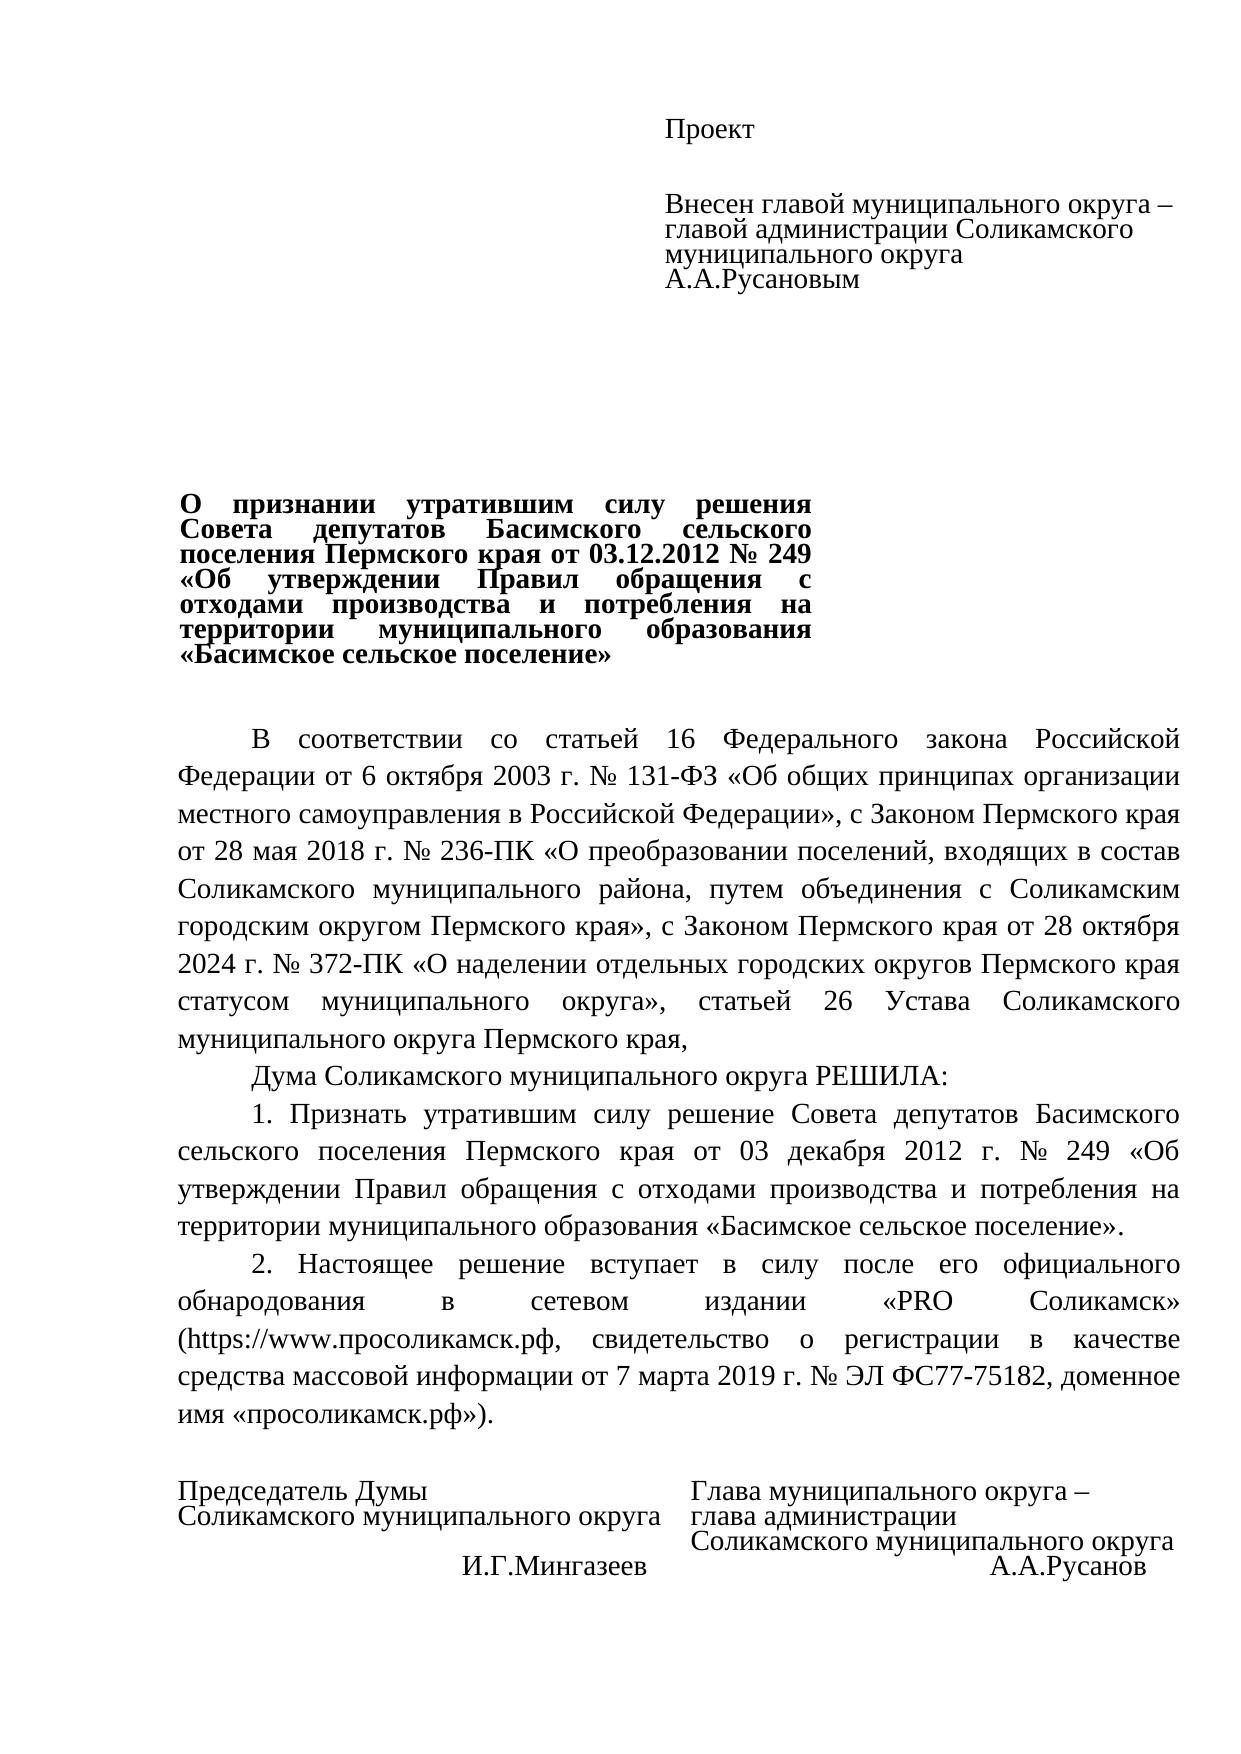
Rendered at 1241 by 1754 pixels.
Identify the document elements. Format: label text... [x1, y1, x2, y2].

table_header Председатель Думы Соликамского муниципального округа И.Г.Мингазеев [166, 1481, 679, 1581]
text 1. Признать утратившим силу решение Совета депутатов Басимского сельского поселения Пермского края от 03 декабря 2012 г. № 249 «Об утверждении Правил обращения с отходами производства и потребления на территории муниципального образования «Басимское сельское поселение». [177, 1093, 1181, 1243]
text Дума Соликамского муниципального округа РЕШИЛА: [177, 1056, 1181, 1093]
text главой администрации Соликамского [664, 218, 1181, 243]
text Проект [664, 118, 1181, 143]
table_header Глава муниципального округа – глава администрации Соликамского муниципального округа А.А.Русанов [679, 1481, 1192, 1581]
text муниципального округа [664, 243, 1181, 268]
text А.А.Русановым [664, 268, 1181, 293]
text В соответствии со статьей 16 Федерального закона Российской Федерации от 6 октября 2003 г. № 131-ФЗ «Об общих принципах организации местного самоуправления в Российской Федерации», с Законом Пермского края от 28 мая 2018 г. № 236-ПК «О преобразовании поселений, входящих в состав Соликамского муниципального района, путем объединения с Соликамским городским округом Пермского края», с Законом Пермского края от 28 октября 2024 г. № 372-ПК «О наделении отдельных городских округов Пермского края статусом муниципального округа», статьей 26 Устава Соликамского муниципального округа Пермского края, [177, 718, 1181, 1056]
text О признании утратившим силу решения Совета депутатов Басимского сельского поселения Пермского края от 03.12.2012 № 249 «Об утверждении Правил обращения с отходами производства и потребления на территории муниципального образования «Басимское сельское поселение» [179, 493, 812, 668]
text 2. Настоящее решение вступает в силу после его официального обнародования в сетевом издании «PRO Соликамск» (https://www.просоликамск.рф, свидетельство о регистрации в качестве средства массовой информации от 7 марта 2019 г. № ЭЛ ФС77-75182, доменное имя «просоликамск.рф»). [177, 1243, 1181, 1431]
text Внесен главой муниципального округа – [664, 193, 1181, 218]
